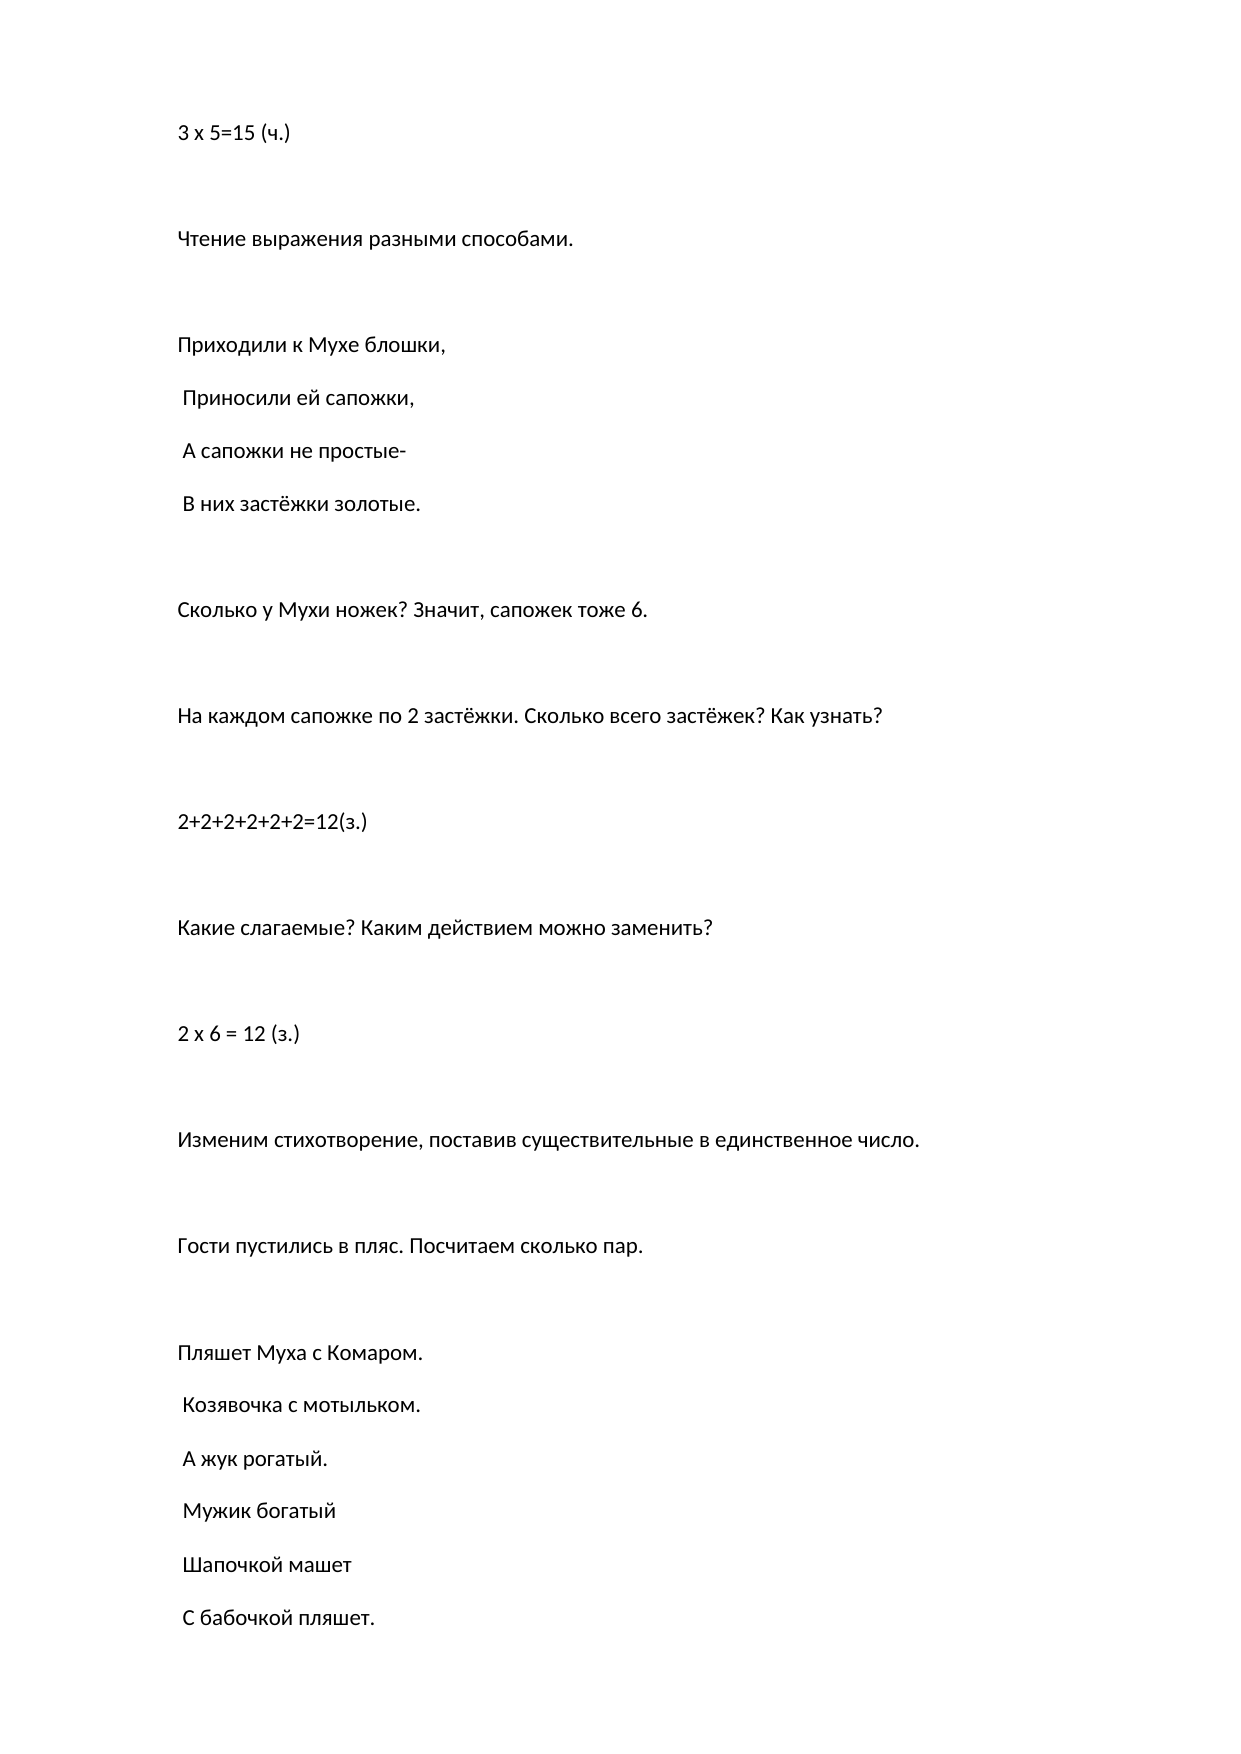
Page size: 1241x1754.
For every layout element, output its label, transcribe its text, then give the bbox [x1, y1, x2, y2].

text Шапочкой машет [177, 1550, 1152, 1578]
text На каждом сапожке по 2 застёжки. Сколько всего застёжек? Как узнать? [177, 701, 1152, 729]
text Мужик богатый [177, 1497, 1152, 1525]
text Чтение выражения разными способами. [177, 224, 1152, 252]
text В них застёжки золотые. [177, 489, 1152, 517]
text Сколько у Мухи ножек? Значит, сапожек тоже 6. [177, 595, 1152, 623]
text Гости пустились в пляс. Посчитаем сколько пар. [177, 1232, 1152, 1259]
text Приносили ей сапожки, [177, 383, 1152, 411]
text Какие слагаемые? Каким действием можно заменить? [177, 913, 1152, 941]
text С бабочкой пляшет. [177, 1603, 1152, 1631]
text 3 х 5=15 (ч.) [177, 118, 1152, 146]
text Козявочка с мотыльком. [177, 1391, 1152, 1419]
text Приходили к Мухе блошки, [177, 330, 1152, 358]
text Изменим стихотворение, поставив существительные в единственное число. [177, 1126, 1152, 1153]
text 2 х 6 = 12 (з.) [177, 1019, 1152, 1047]
text Пляшет Муха с Комаром. [177, 1338, 1152, 1366]
text А сапожки не простые- [177, 436, 1152, 464]
text А жук рогатый. [177, 1444, 1152, 1472]
text 2+2+2+2+2+2=12(з.) [177, 807, 1152, 835]
